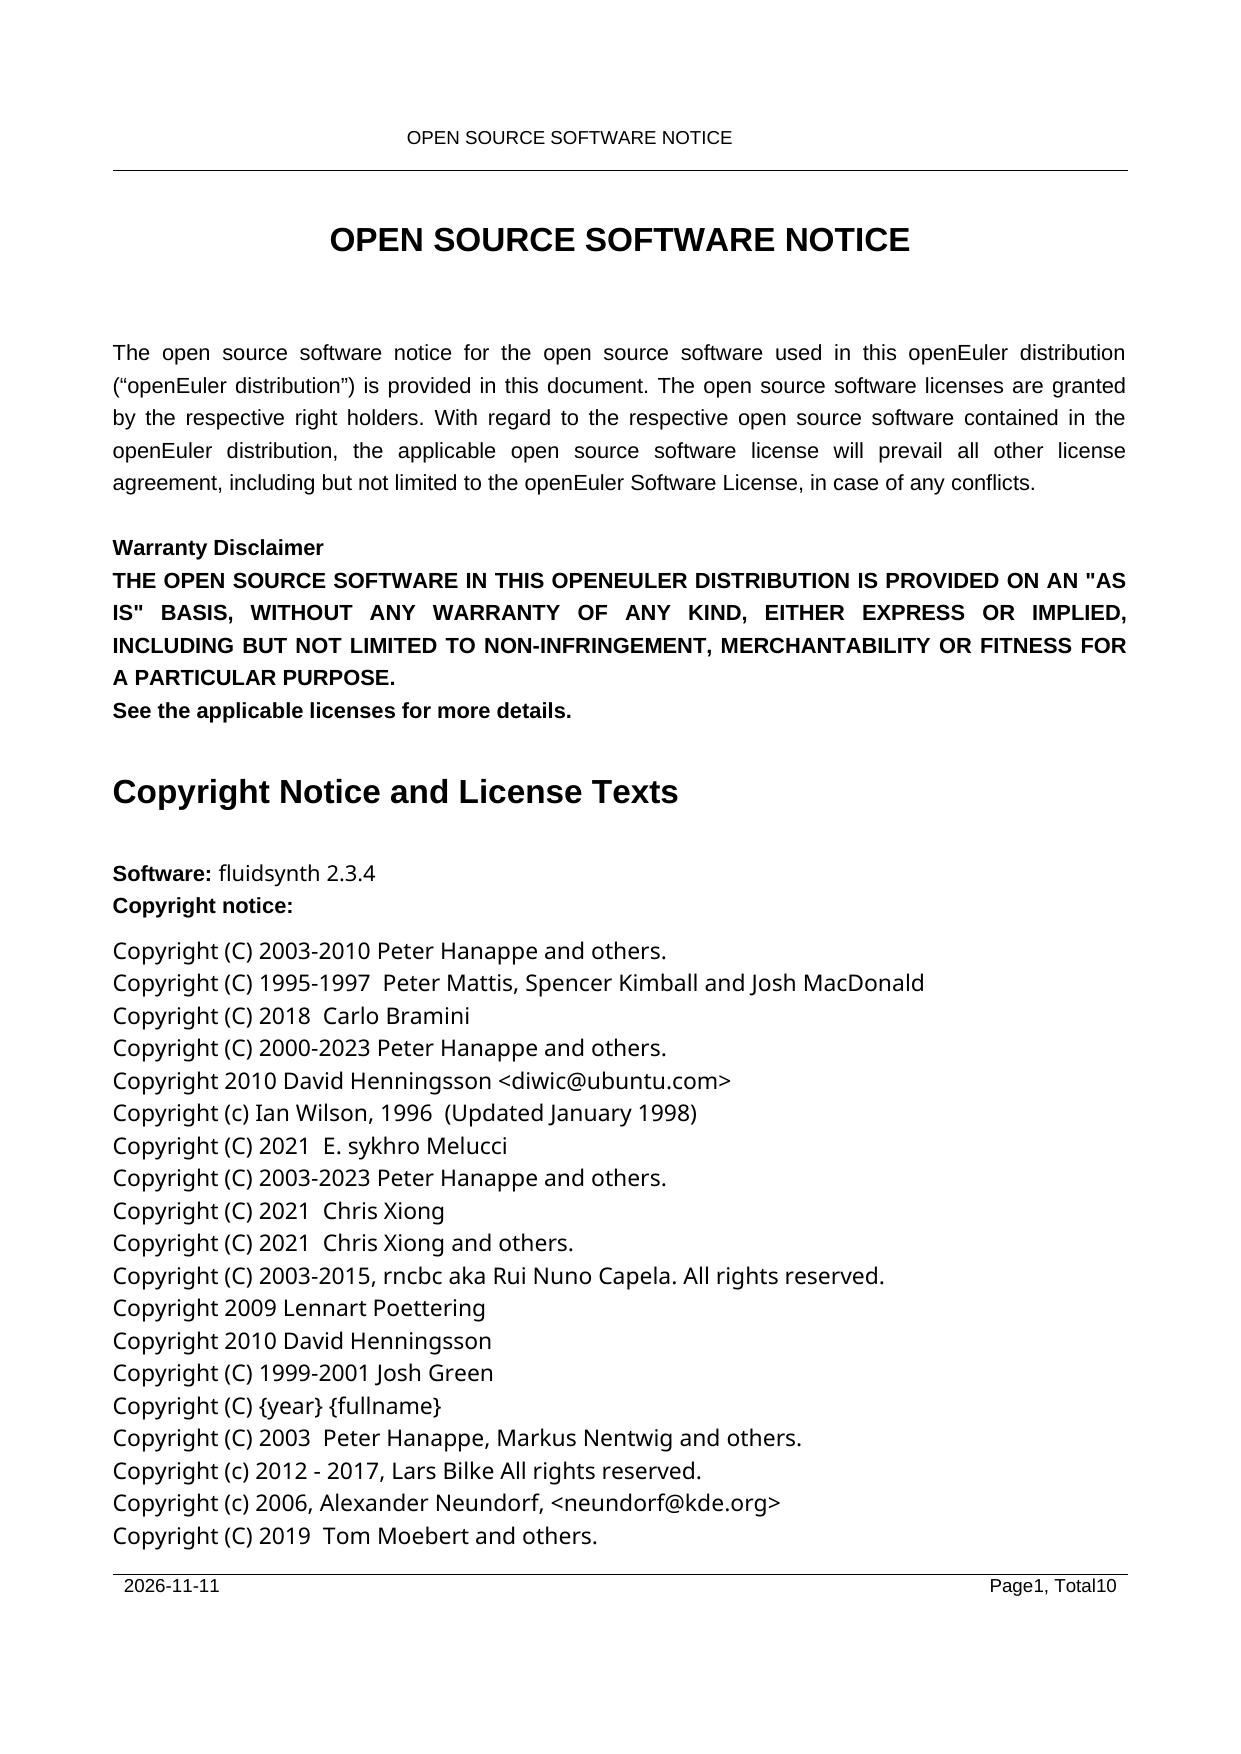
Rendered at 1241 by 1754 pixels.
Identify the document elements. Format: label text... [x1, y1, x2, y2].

text Warranty Disclaimer [112, 531, 1128, 564]
text OPEN SOURCE SOFTWARE NOTICE [112, 206, 1128, 271]
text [112, 934, 1128, 1551]
title Software: fluidsynth 2.3.4 [112, 856, 1128, 889]
text The open source software notice for the open source software used in this openEuler distribution (“openEuler distribution”) is provided in this document. The open source software licenses are granted by the respective right holders. With regard to the respective open source software contained in the openEuler distribution, the applicable open source software license will prevail all other license agreement, including but not limited to the openEuler Software License, in case of any conflicts. [112, 336, 1128, 499]
text THE OPEN SOURCE SOFTWARE IN THIS OPENEULER DISTRIBUTION IS PROVIDED ON AN "AS IS" BASIS, WITHOUT ANY WARRANTY OF ANY KIND, EITHER EXPRESS OR IMPLIED, INCLUDING BUT NOT LIMITED TO NON-INFRINGEMENT, MERCHANTABILITY OR FITNESS FOR A PARTICULAR PURPOSE. See the applicable licenses for more details. [112, 564, 1128, 726]
text Copyright Notice and License Texts [112, 759, 1128, 824]
text Copyright notice: [112, 889, 1128, 921]
